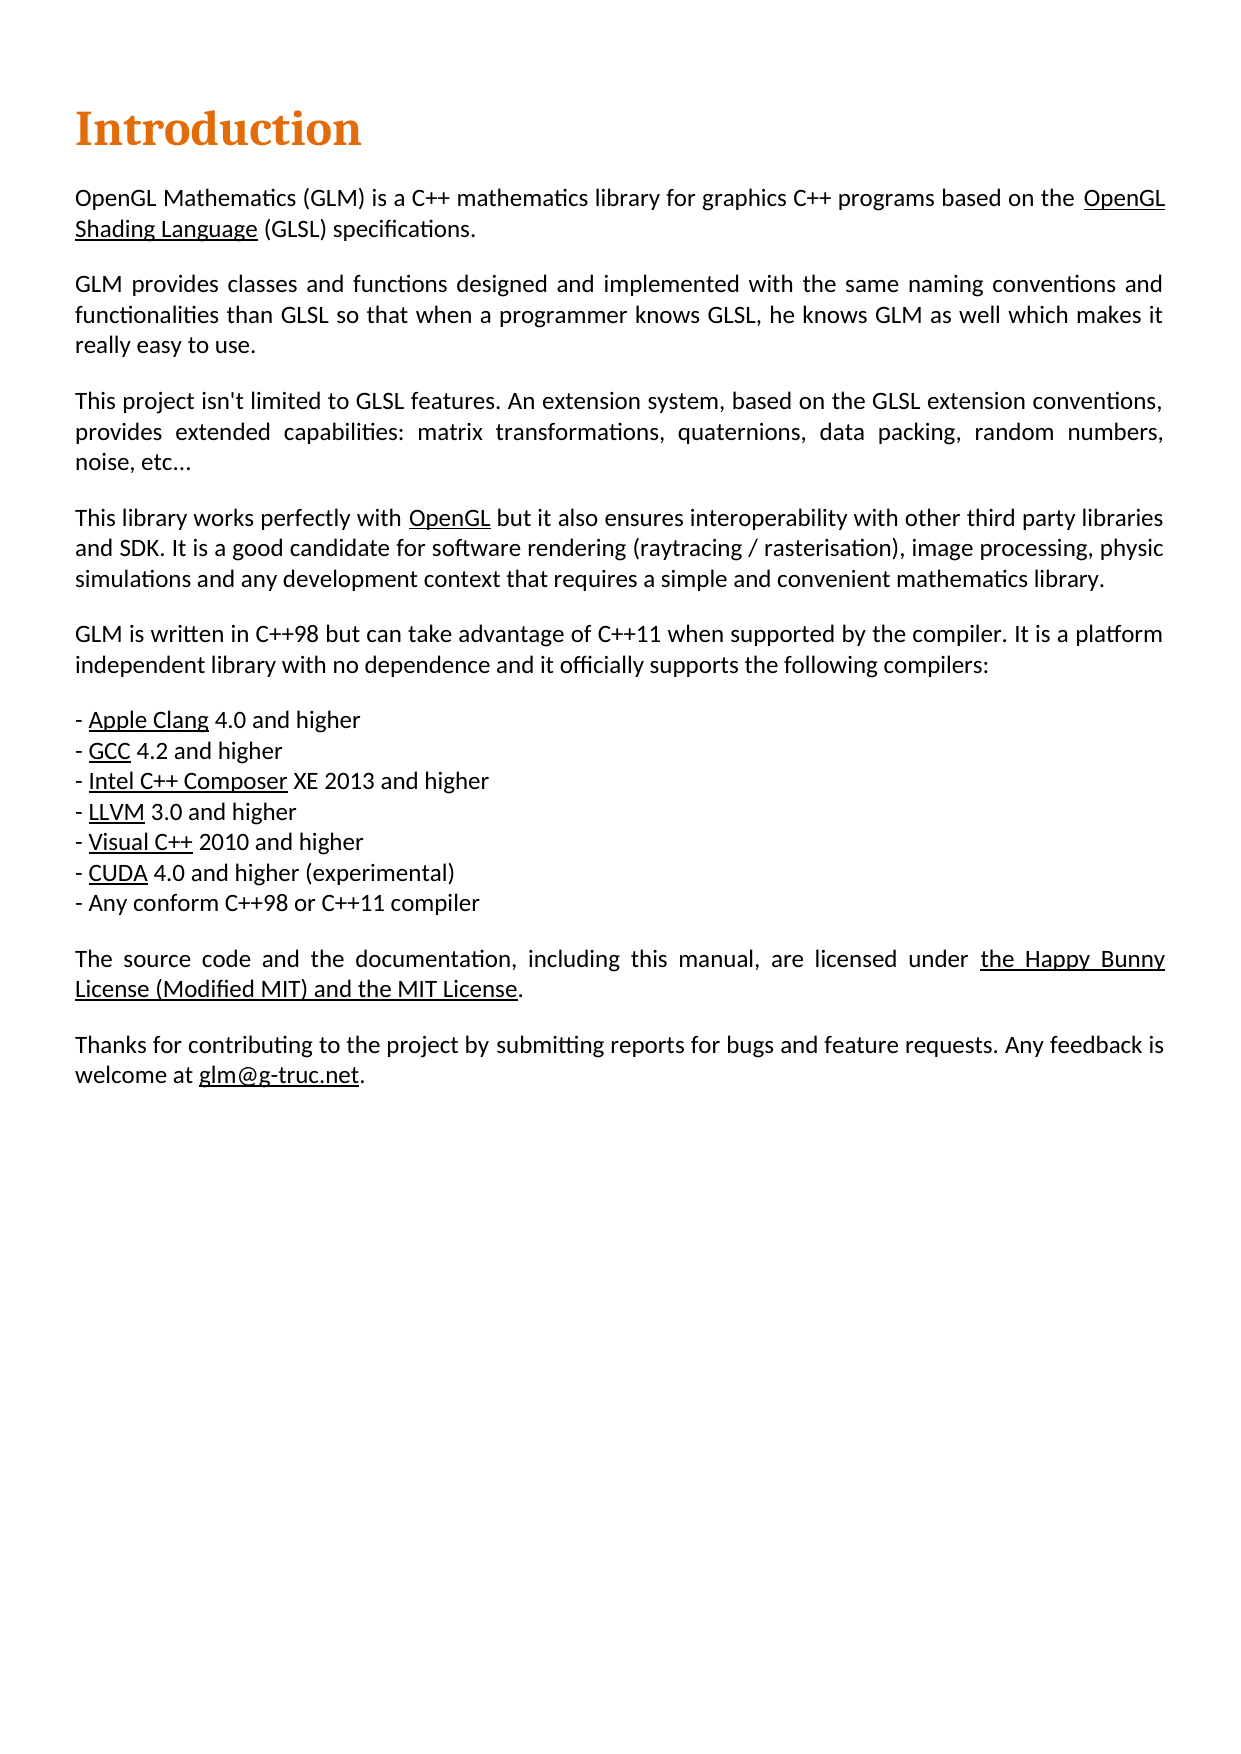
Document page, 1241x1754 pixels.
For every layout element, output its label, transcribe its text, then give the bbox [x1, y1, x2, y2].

list - Visual C++ 2010 and higher [75, 826, 1165, 857]
text GLM provides classes and functions designed and implemented with the same naming conventions and functionalities than GLSL so that when a programmer knows GLSL, he knows GLM as well which makes it really easy to use. [75, 268, 1165, 360]
text Thanks for contributing to the project by submitting reports for bugs and feature requests. Any feedback is welcome at glm@g-truc.net. [75, 1029, 1165, 1090]
list - Intel C++ Composer XE 2013 and higher - LLVM 3.0 and higher [75, 765, 1165, 826]
text GLM is written in C++98 but can take advantage of C++11 when supported by the compiler. It is a platform independent library with no dependence and it officially supports the following compilers: [75, 618, 1165, 679]
list - Apple Clang 4.0 and higher - GCC 4.2 and higher [75, 704, 1165, 765]
text The source code and the documentation, including this manual, are licensed under the Happy Bunny License (Modified MIT) and the MIT License. [75, 943, 1165, 1004]
text This library works perfectly with OpenGL but it also ensures interoperability with other third party libraries and SDK. It is a good candidate for software rendering (raytracing / rasterisation), image processing, physic simulations and any development context that requires a simple and convenient mathematics library. [75, 502, 1165, 593]
text This project isn't limited to GLSL features. An extension system, based on the GLSL extension conventions, provides extended capabilities: matrix transformations, quaternions, data packing, random numbers, noise, etc... [75, 385, 1165, 477]
text OpenGL Mathematics (GLM) is a C++ mathematics library for graphics C++ programs based on the OpenGL Shading Language (GLSL) specifications. [75, 182, 1165, 243]
list - CUDA 4.0 and higher (experimental) [75, 857, 1165, 887]
subtitle Introduction [75, 100, 1165, 157]
list - Any conform C++98 or C++11 compiler [75, 887, 1165, 918]
